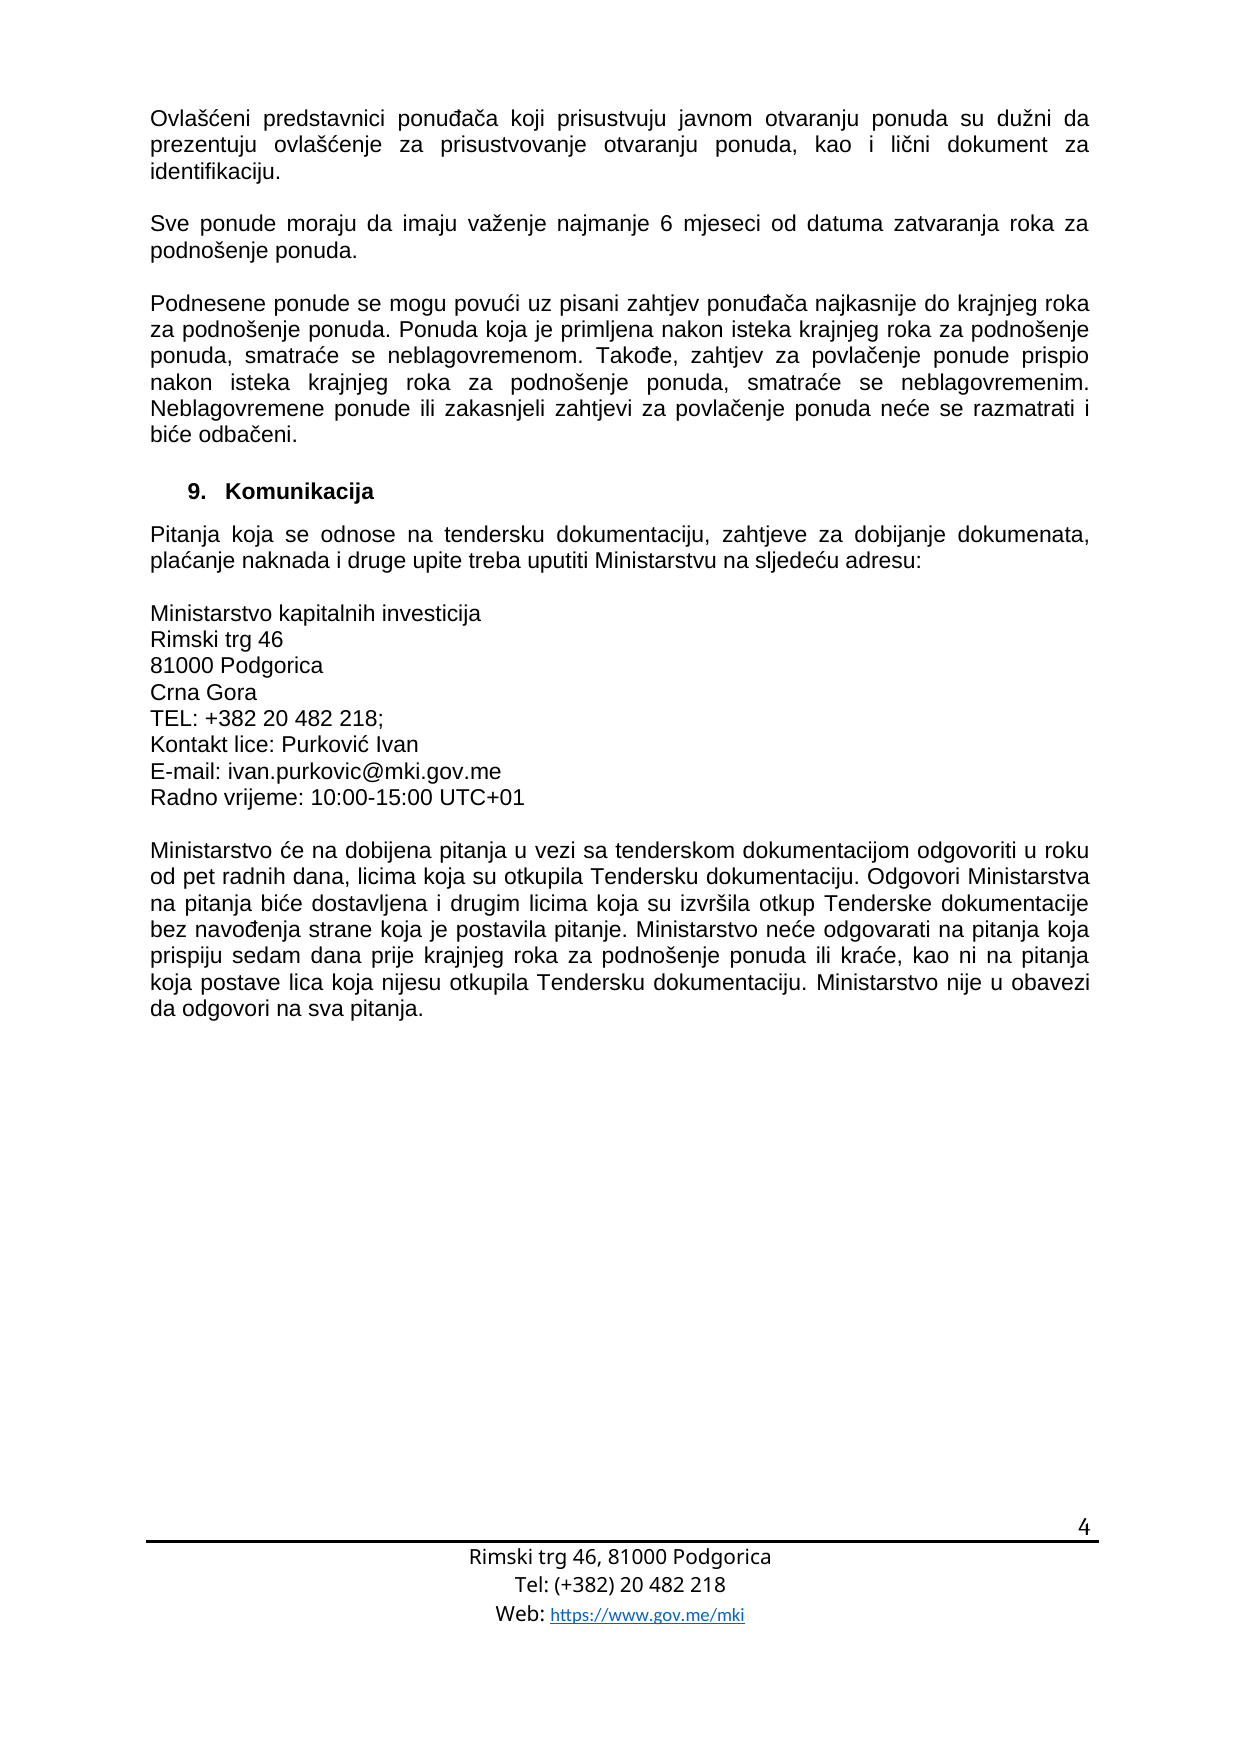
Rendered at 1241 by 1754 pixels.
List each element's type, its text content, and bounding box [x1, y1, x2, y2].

text Pitanja koja se odnose na tendersku dokumentaciju, zahtjeve za dobijanje dokumenata, plaćanje naknada i druge upite treba uputiti Ministarstvu na sljedeću adresu: [150, 521, 1090, 573]
text Rimski trg 46 [150, 626, 1090, 652]
text Ministarstvo će na dobijena pitanja u vezi sa tenderskom dokumentacijom odgovoriti u roku od pet radnih dana, licima koja su otkupila Tendersku dokumentaciju. Odgovori Ministarstva na pitanja biće dostavljena i drugim licima koja su izvršila otkup Tenderske dokumentacije bez navođenja strane koja je postavila pitanje. Ministarstvo neće odgovarati na pitanja koja prispiju sedam dana prije krajnjeg roka za podnošenje ponuda ili kraće, kao ni na pitanja koja postave lica koja nijesu otkupila Tendersku dokumentaciju. Ministarstvo nije u obavezi da odgovori na sva pitanja. [150, 837, 1090, 1021]
text Radno vrijeme: 10:00-15:00 UTC+01 [150, 784, 1090, 810]
text E-mail: ivan.purkovic@mki.gov.me [150, 758, 1090, 784]
text Ovlašćeni predstavnici ponuđača koji prisustvuju javnom otvaranju ponuda su dužni da prezentuju ovlašćenje za prisustvovanje otvaranju ponuda, kao i lični dokument za identifikaciju. [150, 105, 1090, 184]
text Kontakt lice: Purković Ivan [150, 731, 1090, 758]
subtitle Komunikacija [187, 478, 1090, 504]
text 81000 Podgorica [150, 652, 1090, 679]
text Podnesene ponude se mogu povući uz pisani zahtjev ponuđača najkasnije do krajnjeg roka za podnošenje ponuda. Ponuda koja je primljena nakon isteka krajnjeg roka za podnošenje ponuda, smatraće se neblagovremenom. Takođe, zahtjev za povlačenje ponude prispio nakon isteka krajnjeg roka za podnošenje ponuda, smatraće se neblagovremenim. Neblagovremene ponude ili zakasnjeli zahtjevi za povlačenje ponuda neće se razmatrati i biće odbačeni. [150, 289, 1090, 448]
text Ministarstvo kapitalnih investicija [150, 599, 1090, 626]
text TEL: +382 20 482 218; [150, 705, 1090, 731]
text Crna Gora [150, 679, 1090, 705]
text Sve ponude moraju da imaju važenje najmanje 6 mjeseci od datuma zatvaranja roka za podnošenje ponuda. [150, 210, 1090, 263]
